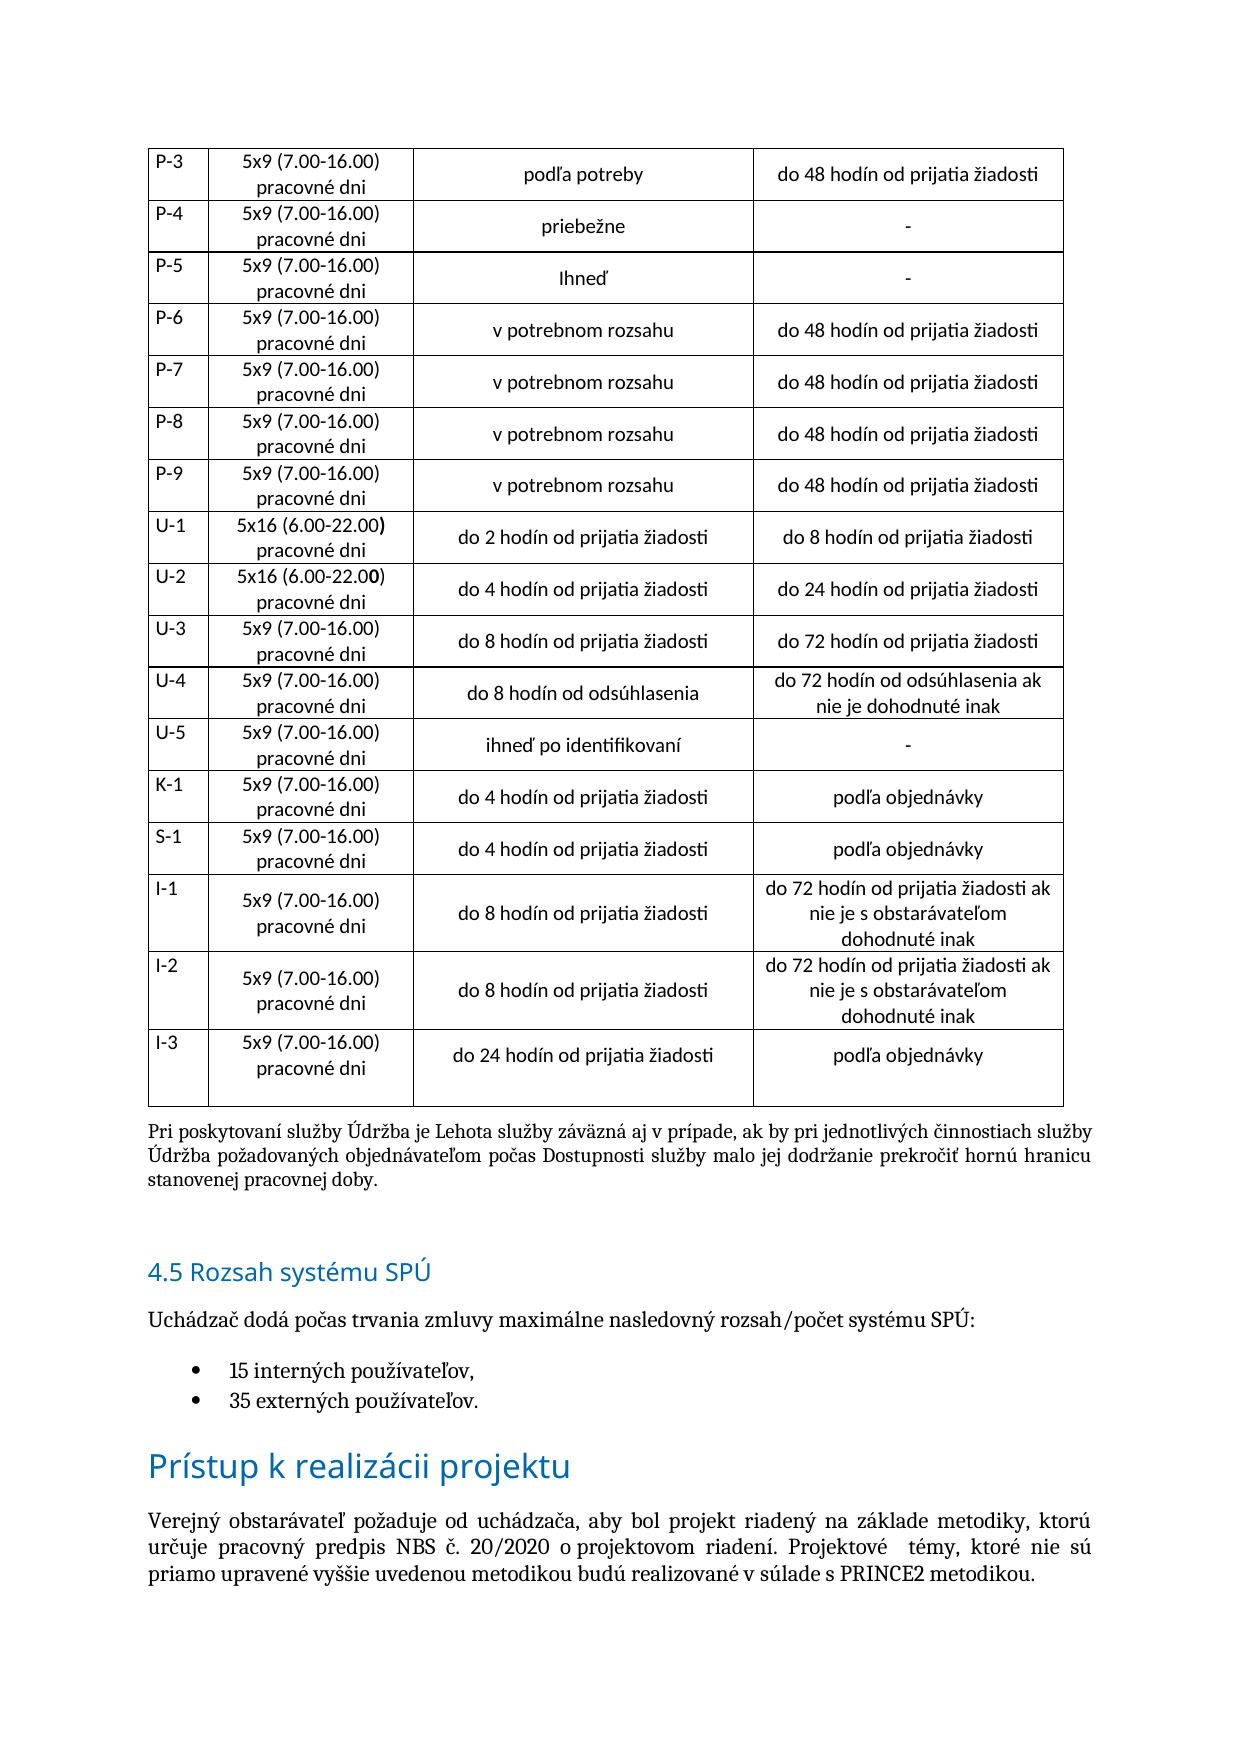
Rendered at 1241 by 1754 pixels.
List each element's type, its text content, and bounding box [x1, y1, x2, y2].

table_cell P-3 [149, 149, 208, 199]
subtitle Prístup k realizácii projektu [148, 1443, 1093, 1488]
table_cell - [754, 719, 1063, 770]
table_cell U-2 [149, 564, 208, 614]
table_cell P-6 [149, 304, 208, 355]
table_cell 5x9 (7.00-16.00) pracovné dni [209, 719, 413, 770]
table_cell 5x9 (7.00-16.00) pracovné dni [209, 771, 413, 822]
table_cell do 48 hodín od prijatia žiadosti [754, 460, 1063, 511]
table_cell P-4 [149, 201, 208, 251]
text Pri poskytovaní služby Údržba je Lehota služby záväzná aj v prípade, ak by pri jednotlivých činnostiach služby Údržba požadovaných objednávateľom počas Dostupnosti služby malo jej dodržanie prekročiť hornú hranicu stanovenej pracovnej doby. [148, 1119, 1093, 1191]
table_cell podľa potreby [414, 149, 753, 199]
table_cell 5x9 (7.00-16.00) pracovné dni [209, 1030, 413, 1080]
table_cell P-7 [149, 356, 208, 407]
table_cell v potrebnom rozsahu [414, 356, 753, 407]
table_cell 5x16 (6.00-22.00) pracovné dni [209, 564, 413, 614]
table_cell do 48 hodín od prijatia žiadosti [754, 408, 1063, 459]
table_cell 5x9 (7.00-16.00) pracovné dni [209, 823, 413, 874]
table_cell [209, 1080, 413, 1106]
table_cell do 48 hodín od prijatia žiadosti [754, 304, 1063, 355]
table_cell K-1 [149, 771, 208, 822]
text Uchádzač dodá počas trvania zmluvy maximálne nasledovný rozsah/počet systému SPÚ: [148, 1307, 1093, 1333]
table_cell do 48 hodín od prijatia žiadosti [754, 149, 1063, 199]
table_cell do 72 hodín od prijatia žiadosti [754, 616, 1063, 666]
table_cell U-3 [149, 616, 208, 666]
table_cell I-1 [149, 875, 208, 951]
table_cell 5x9 (7.00-16.00) pracovné dni [209, 408, 413, 459]
table_cell do 48 hodín od prijatia žiadosti [754, 356, 1063, 407]
table_cell priebežne [414, 201, 753, 251]
table_cell 5x9 (7.00-16.00) pracovné dni [209, 668, 413, 718]
table_cell 5x9 (7.00-16.00) pracovné dni [209, 875, 413, 951]
table_cell do 8 hodín od odsúhlasenia [414, 668, 753, 718]
table_cell do 72 hodín od prijatia žiadosti ak nie je s obstarávateľom dohodnuté inak [754, 952, 1063, 1028]
table_cell Ihneď [414, 253, 753, 303]
table_cell podľa objednávky [754, 823, 1063, 874]
table_cell P-8 [149, 408, 208, 459]
table_cell v potrebnom rozsahu [414, 408, 753, 459]
table_cell [414, 1080, 753, 1106]
table_cell - [754, 253, 1063, 303]
table_cell 5x16 (6.00-22.00) pracovné dni [209, 512, 413, 563]
table_cell [149, 1080, 208, 1106]
table_cell ihneď po identifikovaní [414, 719, 753, 770]
table_cell do 24 hodín od prijatia žiadosti [754, 564, 1063, 614]
table_cell 5x9 (7.00-16.00) pracovné dni [209, 616, 413, 666]
table_cell P-5 [149, 253, 208, 303]
table_cell do 8 hodín od prijatia žiadosti [414, 875, 753, 951]
table_cell do 4 hodín od prijatia žiadosti [414, 564, 753, 614]
table_cell do 8 hodín od prijatia žiadosti [414, 952, 753, 1028]
list 35 externých používateľov. [192, 1388, 1093, 1414]
table_cell do 4 hodín od prijatia žiadosti [414, 771, 753, 822]
table_cell do 8 hodín od prijatia žiadosti [414, 616, 753, 666]
table_cell v potrebnom rozsahu [414, 304, 753, 355]
text Verejný obstarávateľ požaduje od uchádzača, aby bol projekt riadený na základe metodiky, ktorú určuje pracovný predpis NBS č. 20/2020 o projektovom riadení. Projektové témy, ktoré nie sú priamo upravené vyššie uvedenou metodikou budú realizované v súlade s PRINCE2 metodikou. [148, 1508, 1093, 1587]
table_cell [209, 149, 413, 199]
table_cell 5x9 (7.00-16.00) pracovné dni [209, 356, 413, 407]
table_cell I-3 [149, 1030, 208, 1080]
list 15 interných používateľov, [192, 1358, 1093, 1384]
table_cell do 24 hodín od prijatia žiadosti [414, 1030, 753, 1080]
table_cell P-9 [149, 460, 208, 511]
table_cell - [754, 201, 1063, 251]
table_cell podľa objednávky [754, 771, 1063, 822]
table_cell 5x9 (7.00-16.00) pracovné dni [209, 201, 413, 251]
table_cell U-4 [149, 668, 208, 718]
table_cell 5x9 (7.00-16.00) pracovné dni [209, 952, 413, 1028]
table_cell do 4 hodín od prijatia žiadosti [414, 823, 753, 874]
table_cell 5x9 (7.00-16.00) pracovné dni [209, 304, 413, 355]
table_cell do 72 hodín od prijatia žiadosti ak nie je s obstarávateľom dohodnuté inak [754, 875, 1063, 951]
table_cell v potrebnom rozsahu [414, 460, 753, 511]
table_cell U-5 [149, 719, 208, 770]
subtitle 4.5 Rozsah systému SPÚ [148, 1255, 1093, 1289]
table_cell 5x9 (7.00-16.00) pracovné dni [209, 253, 413, 303]
table_cell [754, 1080, 1063, 1106]
table_cell S-1 [149, 823, 208, 874]
table_cell U-1 [149, 512, 208, 563]
table_cell do 8 hodín od prijatia žiadosti [754, 512, 1063, 563]
table_cell 5x9 (7.00-16.00) pracovné dni [209, 460, 413, 511]
table_cell do 2 hodín od prijatia žiadosti [414, 512, 753, 563]
table_cell do 72 hodín od odsúhlasenia ak nie je dohodnuté inak [754, 668, 1063, 718]
table_cell podľa objednávky [754, 1030, 1063, 1080]
table_cell I-2 [149, 952, 208, 1028]
